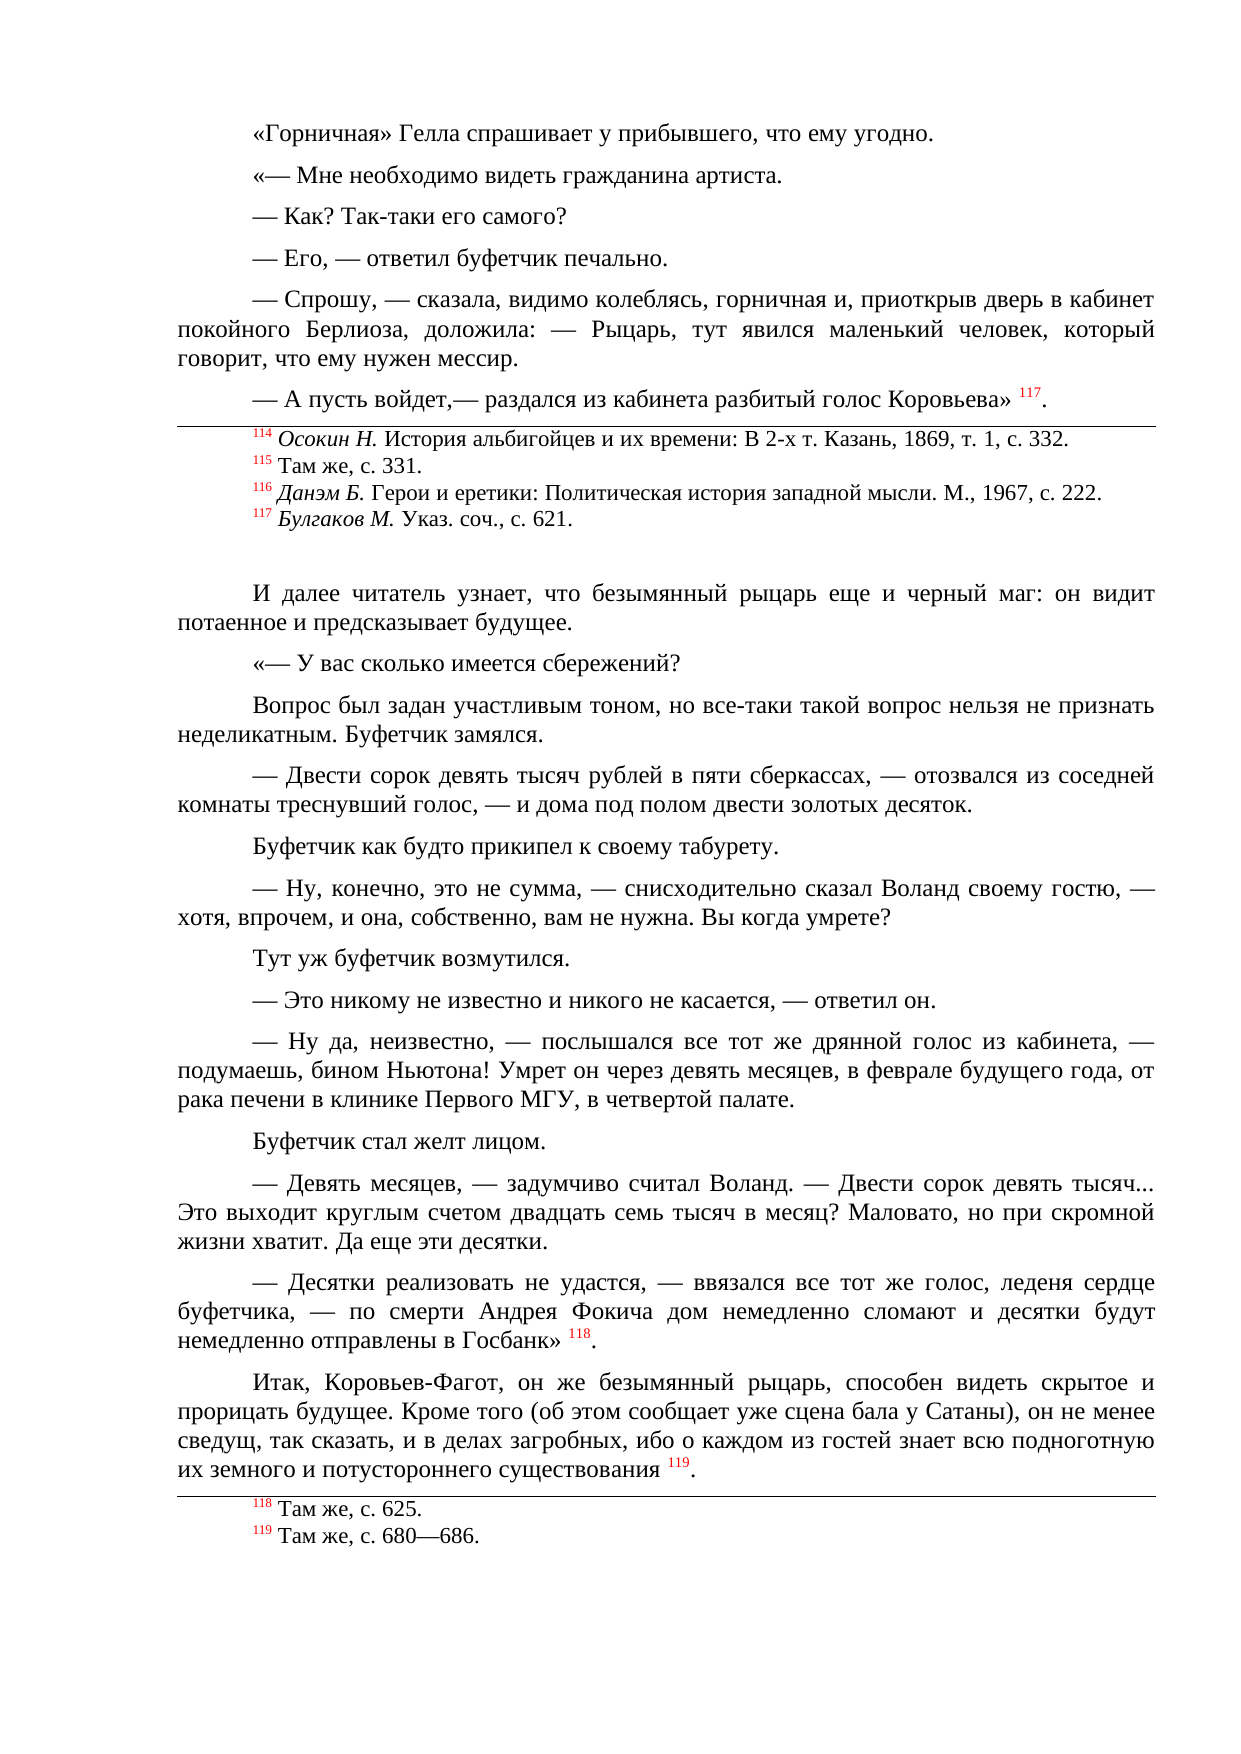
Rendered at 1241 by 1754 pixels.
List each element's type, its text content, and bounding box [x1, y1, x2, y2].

text 118 Там же, с. 625. [177, 1497, 1156, 1521]
text «— У вас сколько имеется сбережений? [177, 648, 1156, 677]
text Тут уж буфетчик возмутился. [177, 943, 1156, 972]
text — Это никому не известно и никого не касается, — ответил он. [177, 985, 1156, 1014]
text 114 Осокин Н. История альбигойцев и их времени: В 2-х т. Казань, 1869, т. 1, с. 332. [177, 427, 1156, 451]
text Буфетчик как будто прикипел к своему табурету. [177, 831, 1156, 860]
text — Ну, конечно, это не сумма, — снисходительно сказал Воланд своему гостю, — хотя, впрочем, и она, собственно, вам не нужна. Вы когда умрете? [177, 872, 1156, 931]
text — Двести сорок девять тысяч рублей в пяти сберкассах, — отозвался из соседней комнаты треснувший голос, — и дома под полом двести золотых десяток. [177, 760, 1156, 818]
text — Его, — ответил буфетчик печально. [177, 243, 1156, 272]
text — Десятки реализовать не удастся, — ввязался все тот же голос, леденя сердце буфетчика, — по смерти Андрея Фокича дом немедленно сломают и десятки будут немедленно отправлены в Госбанк» 118. [177, 1267, 1156, 1354]
text 115 Там же, с. 331. [177, 452, 1156, 478]
text Итак, Коровьев-Фагот, он же безымянный рыцарь, способен видеть скрытое и прорицать будущее. Кроме того (об этом сообщает уже сцена бала у Сатаны), он не менее сведущ, так сказать, и в делах загробных, ибо о каждом из гостей знает всю подноготную их земного и потустороннего существования 119. [177, 1367, 1156, 1483]
text 117 Булгаков М. Указ. соч., с. 621. [177, 506, 1156, 531]
text — Как? Так-таки его самого? [177, 201, 1156, 230]
text — А пусть войдет,— раздался из кабинета разбитый голос Коровьева» 117. [177, 384, 1156, 413]
text И далее читатель узнает, что безымянный рыцарь еще и черный маг: он видит потаенное и предсказывает будущее. [177, 577, 1156, 636]
text «— Мне необходимо видеть гражданина артиста. [177, 160, 1156, 189]
text — Спрошу, — сказала, видимо колеблясь, горничная и, приоткрыв дверь в кабинет покойного Берлиоза, доложила: — Рыцарь, тут явился маленький человек, который говорит, что ему нужен мессир. [177, 284, 1156, 372]
text 119 Там же, с. 680—686. [177, 1522, 1156, 1548]
text 116 Данэм Б. Герои и еретики: Политическая история западной мысли. М., 1967, с. 222. [177, 479, 1156, 504]
text — Девять месяцев, — задумчиво считал Воланд. — Двести сорок девять тысяч... Это выходит круглым счетом двадцать семь тысяч в месяц? Маловато, но при скромной жизни хватит. Да еще эти десятки. [177, 1167, 1156, 1255]
text Вопрос был задан участливым тоном, но все-таки такой вопрос нельзя не признать неделикатным. Буфетчик замялся. [177, 690, 1156, 748]
text «Горничная» Гелла спрашивает у прибывшего, что ему угодно. [177, 118, 1156, 147]
text — Ну да, неизвестно, — послышался все тот же дрянной голос из кабинета, — подумаешь, бином Ньютона! Умрет он через девять месяцев, в феврале будущего года, от рака печени в клинике Первого МГУ, в четвертой палате. [177, 1026, 1156, 1113]
text Буфетчик стал желт лицом. [177, 1126, 1156, 1155]
